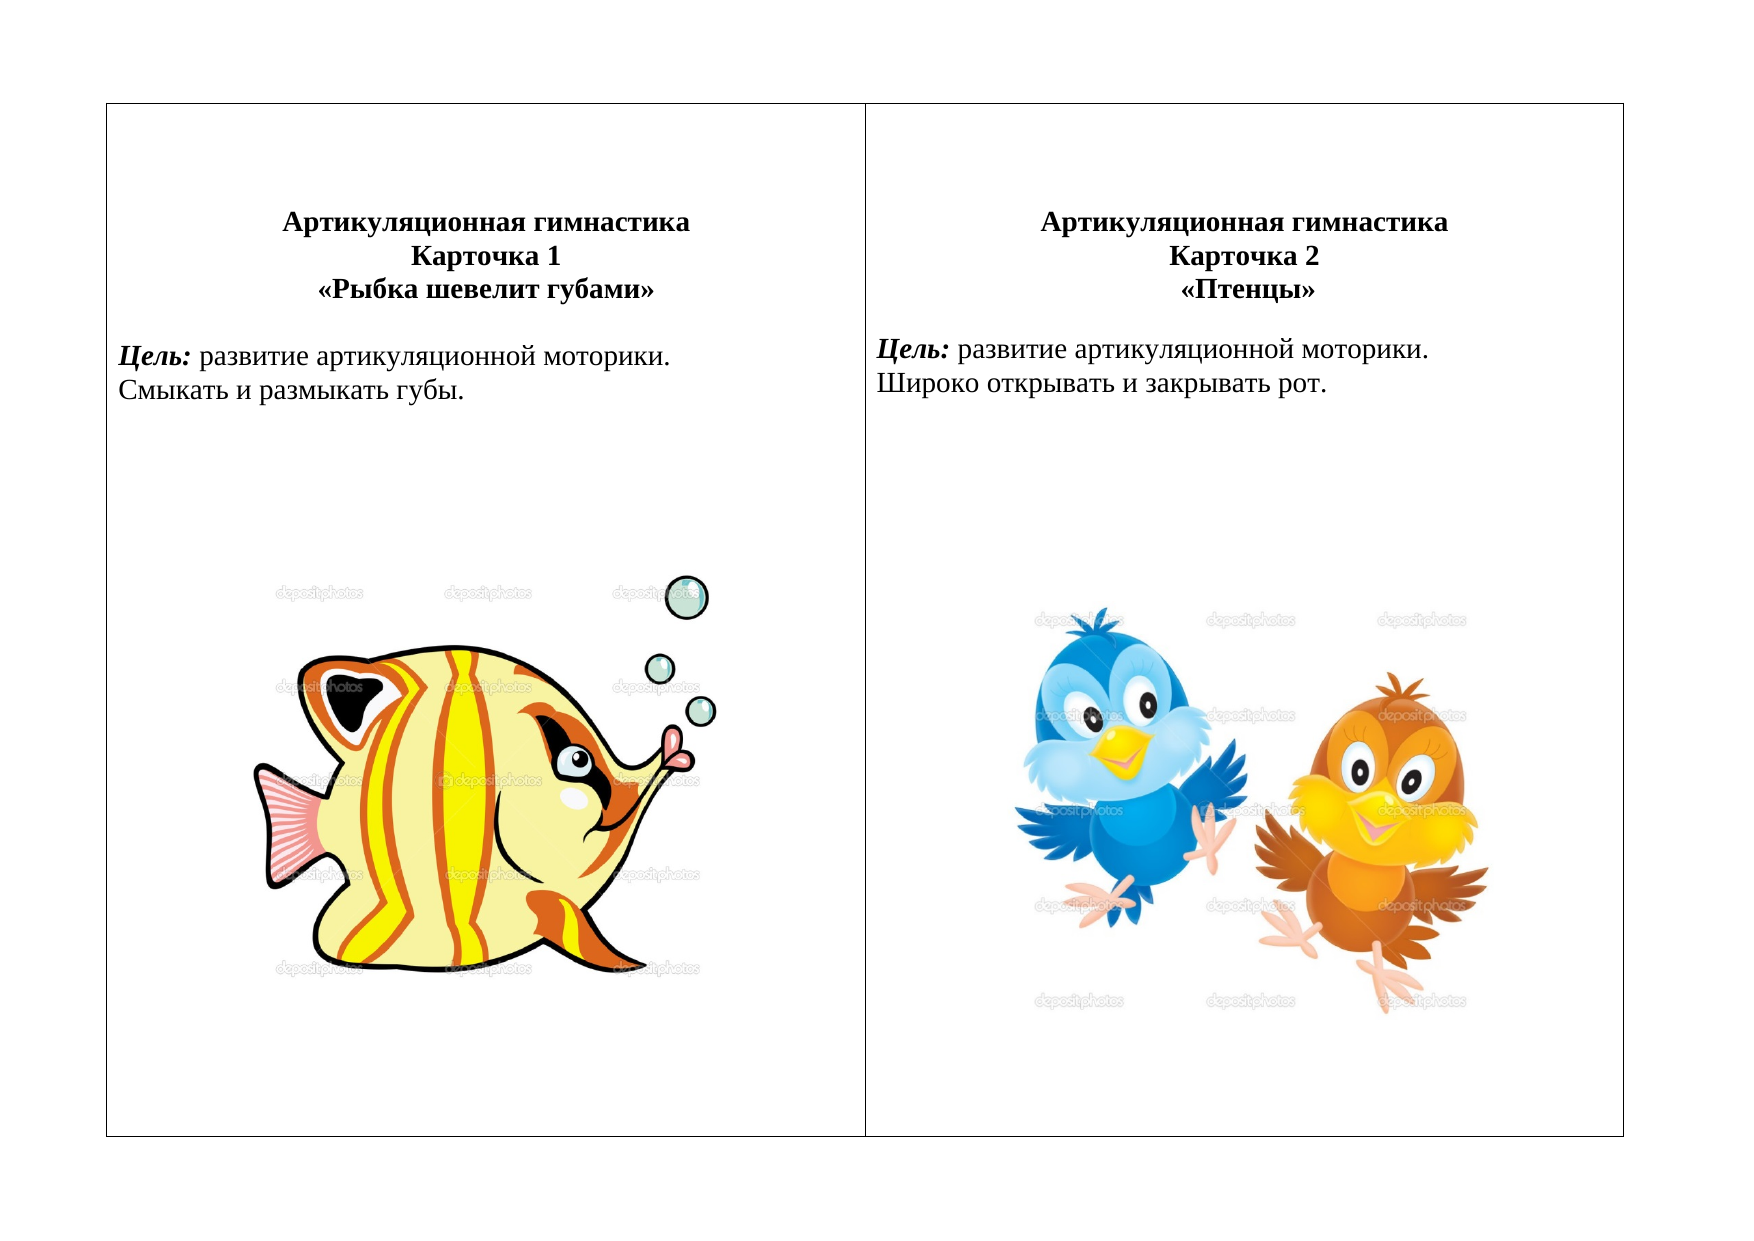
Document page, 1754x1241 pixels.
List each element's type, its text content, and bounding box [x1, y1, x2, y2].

picture [247, 547, 728, 1014]
picture [1007, 601, 1495, 1020]
table_header Артикуляционная гимнастика Карточка 2 «Птенцы» Цель: развитие артикуляционной моторики. Широко открывать и закрывать рот. [866, 104, 1623, 1136]
table_header Артикуляционная гимнастика Карточка 1 «Рыбка шевелит губами» Цель: развитие артикуляционной моторики. Смыкать и размыкать губы. [107, 104, 865, 1136]
